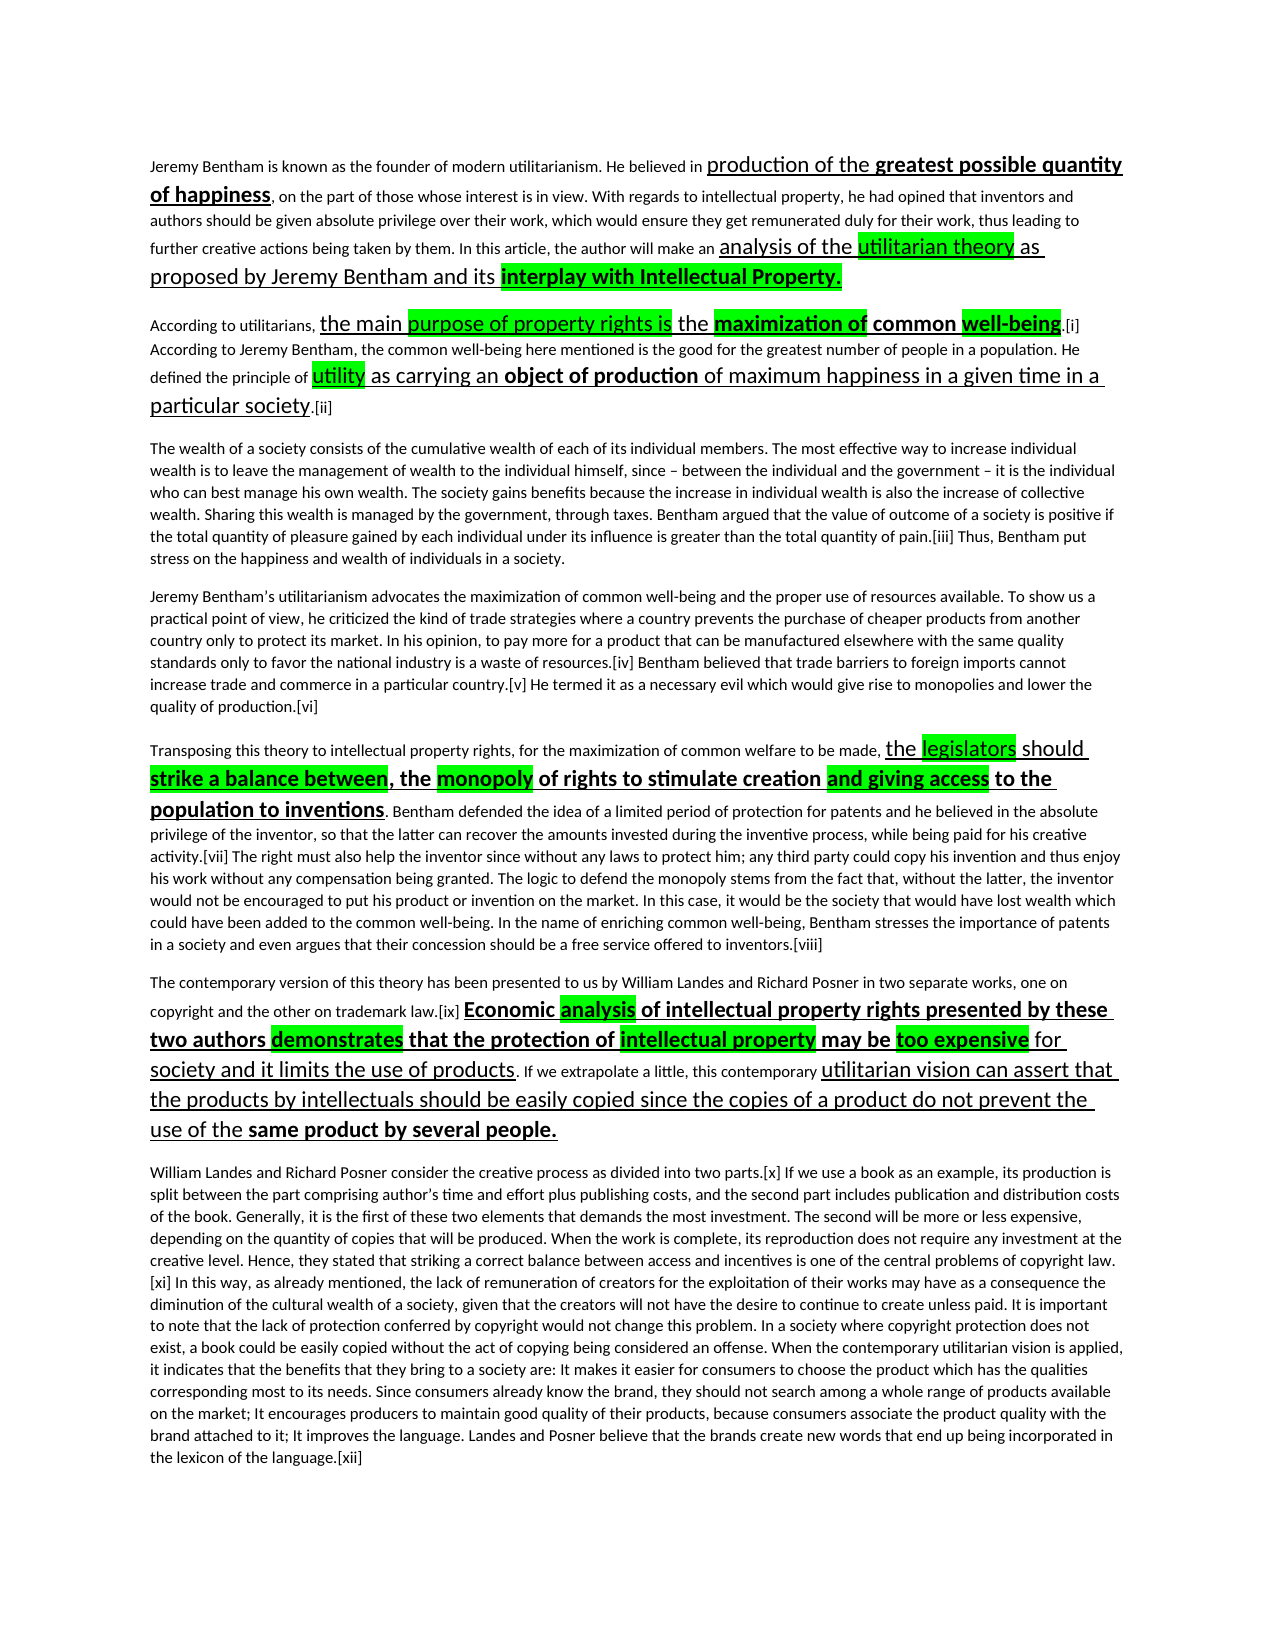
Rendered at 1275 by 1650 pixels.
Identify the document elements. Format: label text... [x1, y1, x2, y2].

text William Landes and Richard Posner consider the creative process as divided into two parts.[x] If we use a book as an example, its production is split between the part comprising author’s time and effort plus publishing costs, and the second part includes publication and distribution costs of the book. Generally, it is the first of these two elements that demands the most investment. The second will be more or less expensive, depending on the quantity of copies that will be produced. When the work is complete, its reproduction does not require any investment at the creative level. Hence, they stated that striking a correct balance between access and incentives is one of the central problems of copyright law.[xi] In this way, as already mentioned, the lack of remuneration of creators for the exploitation of their works may have as a consequence the diminution of the cultural wealth of a society, given that the creators will not have the desire to continue to create unless paid. It is important to note that the lack of protection conferred by copyright would not change this problem. In a society where copyright protection does not exist, a book could be easily copied without the act of copying being considered an offense. When the contemporary utilitarian vision is applied, it indicates that the benefits that they bring to a society are: It makes it easier for consumers to choose the product which has the qualities corresponding most to its needs. Since consumers already know the brand, they should not search among a whole range of products available on the market; It encourages producers to maintain good quality of their products, because consumers associate the product quality with the brand attached to it; It improves the language. Landes and Posner believe that the brands create new words that end up being incorporated in the lexicon of the language.[xii] [150, 1162, 1125, 1467]
text The contemporary version of this theory has been presented to us by William Landes and Richard Posner in two separate works, one on copyright and the other on trademark law.[ix] Economic analysis of intellectual property rights presented by these two authors demonstrates that the protection of intellectual property may be too expensive for society and it limits the use of products. If we extrapolate a little, this contemporary utilitarian vision can assert that the products by intellectuals should be easily copied since the copies of a product do not prevent the use of the same product by several people. [150, 972, 1125, 1144]
text Transposing this theory to intellectual property rights, for the maximization of common welfare to be made, the legislators should strike a balance between, the monopoly of rights to stimulate creation and giving access to the population to inventions. Bentham defended the idea of ​​a limited period of protection for patents and he believed in the absolute privilege of the inventor, so that the latter can recover the amounts invested during the inventive process, while being paid for his creative activity.[vii] The right must also help the inventor since without any laws to protect him; any third party could copy his invention and thus enjoy his work without any compensation being granted. The logic to defend the monopoly stems from the fact that, without the latter, the inventor would not be encouraged to put his product or invention on the market. In this case, it would be the society that would have lost wealth which could have been added to the common well-being. In the name of enriching common well-being, Bentham stresses the importance of patents in a society and even argues that their concession should be a free service offered to inventors.[viii] [150, 734, 1125, 954]
text The wealth of a society consists of the cumulative wealth of each of its individual members. The most effective way to increase individual wealth is to leave the management of wealth to the individual himself, since – between the individual and the government – it is the individual who can best manage his own wealth. The society gains benefits because the increase in individual wealth is also the increase of collective wealth. Sharing this wealth is managed by the government, through taxes. Bentham argued that the value of outcome of a society is positive if the total quantity of pleasure gained by each individual under its influence is greater than the total quantity of pain.[iii] Thus, Bentham put stress on the happiness and wealth of individuals in a society. [150, 438, 1125, 568]
text Jeremy Bentham is known as the founder of modern utilitarianism. He believed in production of the greatest possible quantity of happiness, on the part of those whose interest is in view. With regards to intellectual property, he had opined that inventors and authors should be given absolute privilege over their work, which would ensure they get remunerated duly for their work, thus leading to further creative actions being taken by them. In this article, the author will make an analysis of the utilitarian theory as proposed by Jeremy Bentham and its interplay with Intellectual Property. [150, 150, 1125, 291]
text According to utilitarians, the main purpose of property rights is the maximization of common well-being.[i] According to Jeremy Bentham, the common well-being here mentioned is the good for the greatest number of people in a population. He defined the principle of utility as carrying an object of production of maximum happiness in a given time in a particular society.[ii] [150, 309, 1125, 420]
text Jeremy Bentham’s utilitarianism advocates the maximization of common well-being and the proper use of resources available. To show us a practical point of view, he criticized the kind of trade strategies where a country prevents the purchase of cheaper products from another country only to protect its market. In his opinion, to pay more for a product that can be manufactured elsewhere with the same quality standards only to favor the national industry is a waste of resources.[iv] Bentham believed that trade barriers to foreign imports cannot increase trade and commerce in a particular country.[v] He termed it as a necessary evil which would give rise to monopolies and lower the quality of production.[vi] [150, 586, 1125, 716]
